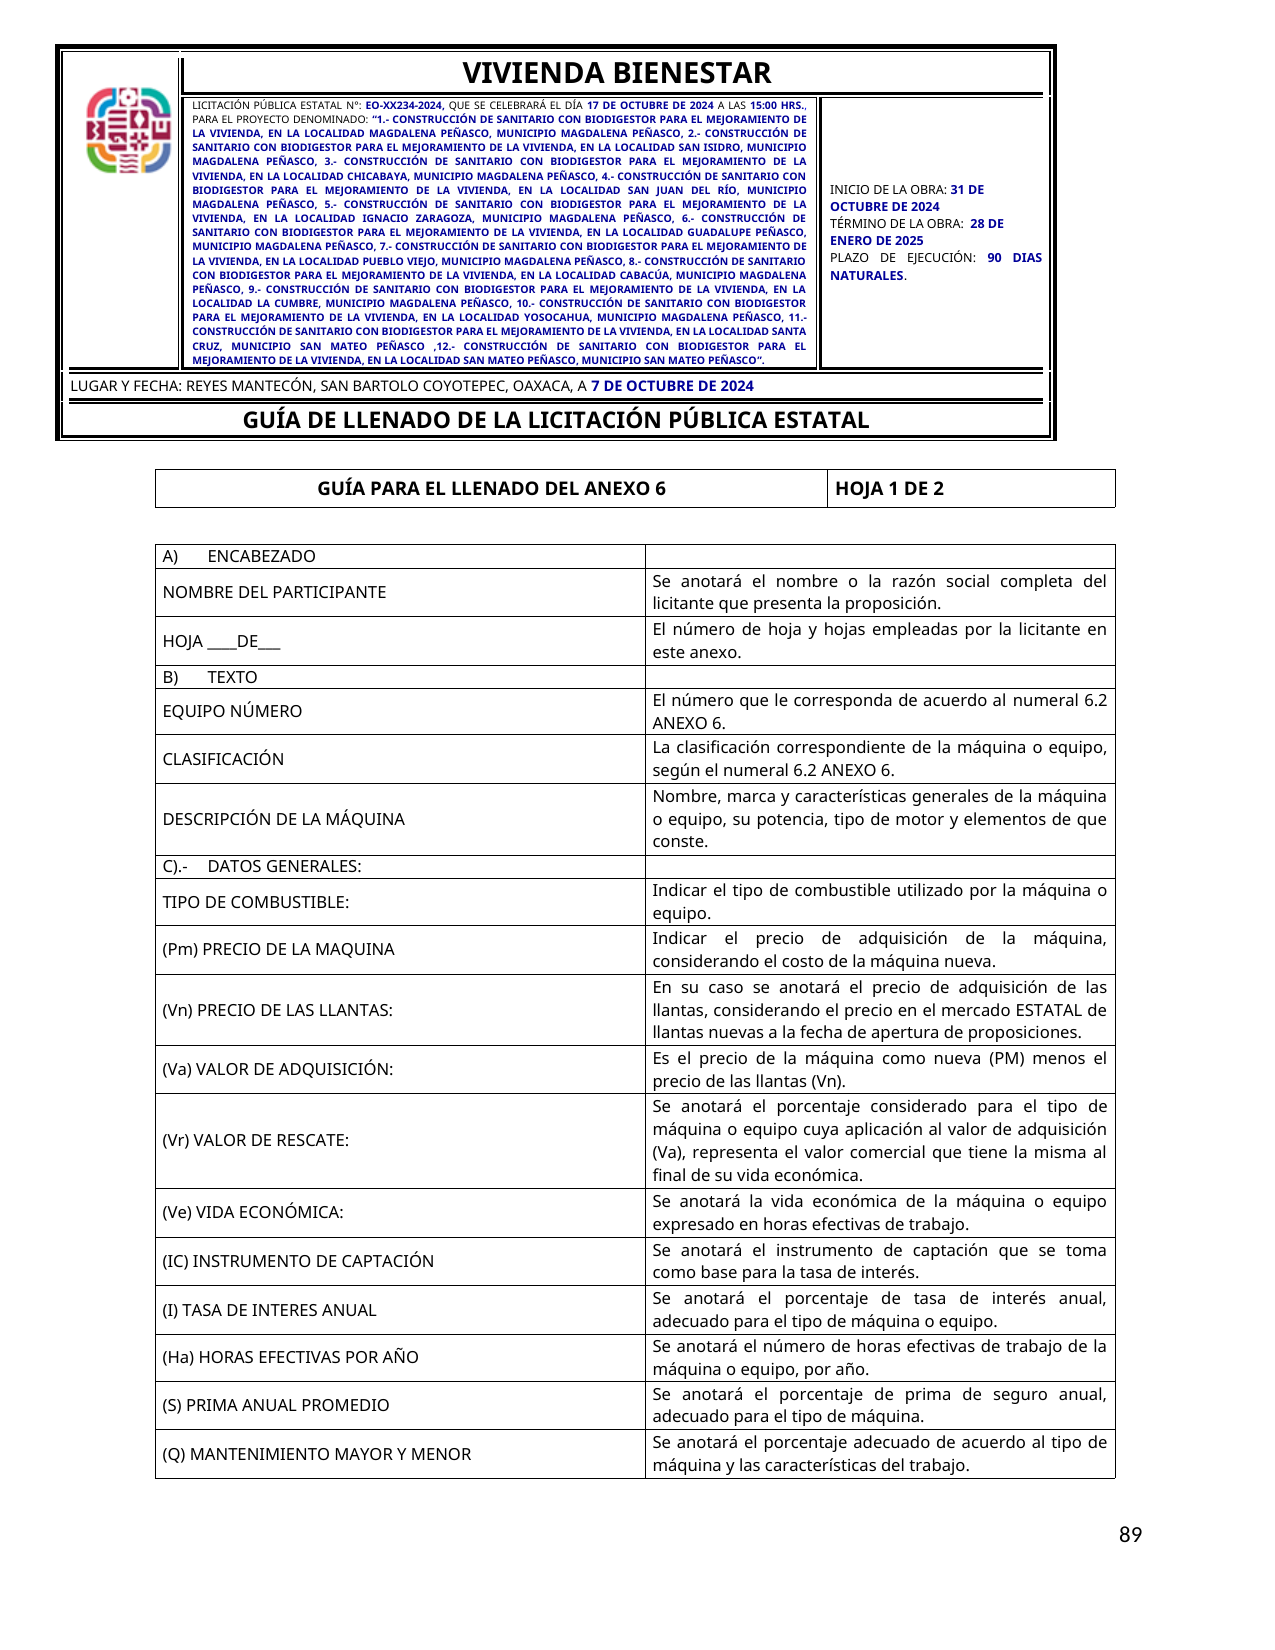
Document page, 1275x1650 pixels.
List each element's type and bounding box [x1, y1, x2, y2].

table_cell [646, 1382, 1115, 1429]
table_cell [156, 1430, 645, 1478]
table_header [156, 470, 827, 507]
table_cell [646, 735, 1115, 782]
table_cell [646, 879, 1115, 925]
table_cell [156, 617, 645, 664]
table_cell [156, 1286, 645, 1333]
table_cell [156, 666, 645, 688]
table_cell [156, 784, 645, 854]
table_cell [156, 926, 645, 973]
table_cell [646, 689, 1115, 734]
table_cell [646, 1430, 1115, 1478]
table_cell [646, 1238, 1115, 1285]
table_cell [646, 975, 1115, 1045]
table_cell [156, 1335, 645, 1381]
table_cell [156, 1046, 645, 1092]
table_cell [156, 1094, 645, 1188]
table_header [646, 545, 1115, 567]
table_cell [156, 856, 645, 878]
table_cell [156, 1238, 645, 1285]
picture [75, 79, 178, 179]
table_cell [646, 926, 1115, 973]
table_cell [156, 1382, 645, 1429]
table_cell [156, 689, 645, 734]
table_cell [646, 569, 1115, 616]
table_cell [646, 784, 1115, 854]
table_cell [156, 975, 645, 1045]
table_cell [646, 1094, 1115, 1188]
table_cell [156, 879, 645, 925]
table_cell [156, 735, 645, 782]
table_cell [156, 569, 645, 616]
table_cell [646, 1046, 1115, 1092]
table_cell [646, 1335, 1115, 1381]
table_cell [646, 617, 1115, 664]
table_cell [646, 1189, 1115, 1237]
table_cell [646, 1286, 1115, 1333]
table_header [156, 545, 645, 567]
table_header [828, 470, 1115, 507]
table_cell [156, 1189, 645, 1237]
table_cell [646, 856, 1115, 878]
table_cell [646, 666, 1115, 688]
